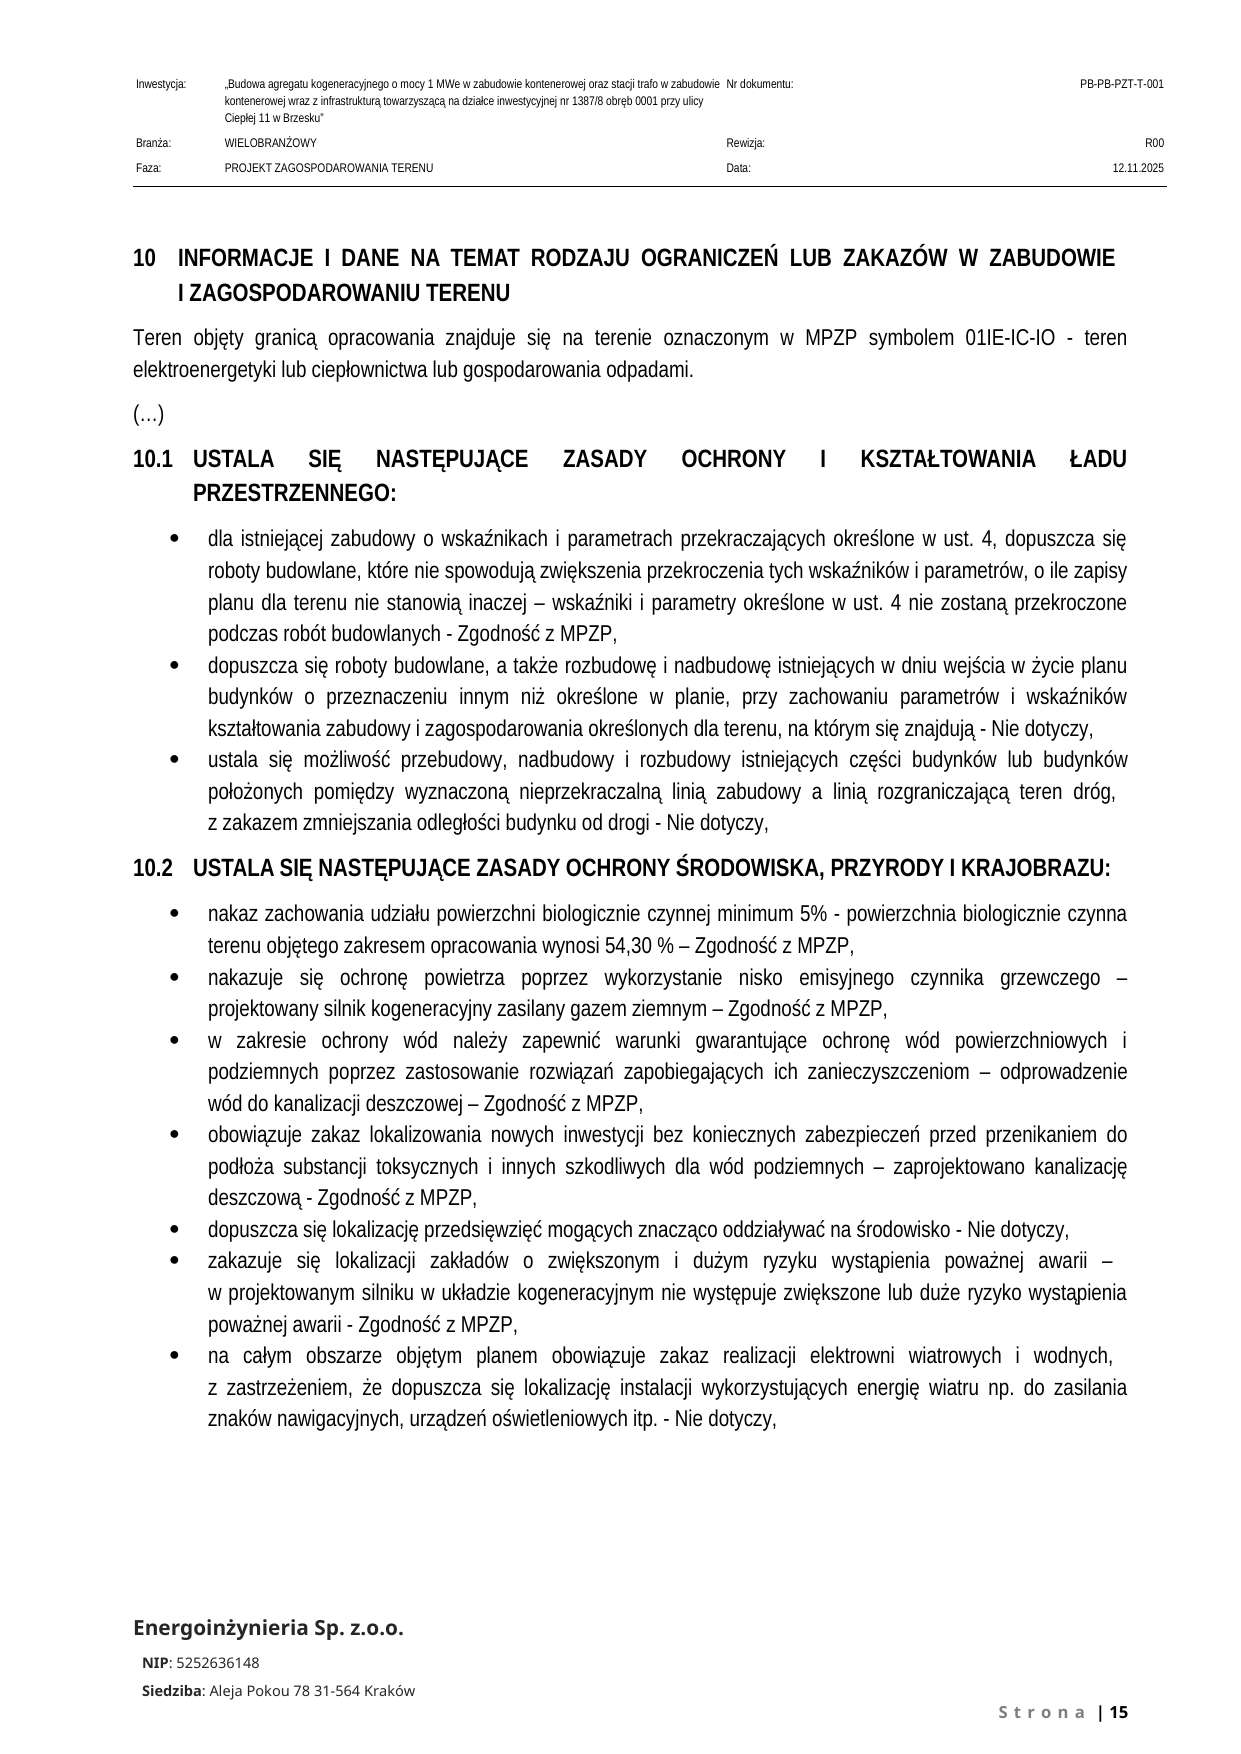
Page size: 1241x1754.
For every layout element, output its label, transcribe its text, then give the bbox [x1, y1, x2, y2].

list w zakresie ochrony wód należy zapewnić warunki gwarantujące ochronę wód powierzchniowych i podziemnych poprzez zastosowanie rozwiązań zapobiegających ich zanieczyszczeniom – odprowadzenie wód do kanalizacji deszczowej – Zgodność z MPZP, [170, 1027, 1128, 1116]
list dopuszcza się roboty budowlane, a także rozbudowę i nadbudowę istniejących w dniu wejścia w życie planu budynków o przeznaczeniu innym niż określone w planie, przy zachowaniu parametrów i wskaźników kształtowania zabudowy i zagospodarowania określonych dla terenu, na którym się znajdują - Nie dotyczy, [170, 652, 1128, 741]
list ustala się możliwość przebudowy, nadbudowy i rozbudowy istniejących części budynków lub budynków położonych pomiędzy wyznaczoną nieprzekraczalną linią zabudowy a linią rozgraniczającą teren dróg, z zakazem zmniejszania odległości budynku od drogi - Nie dotyczy, [170, 746, 1128, 836]
list obowiązuje zakaz lokalizowania nowych inwestycji bez koniecznych zabezpieczeń przed przenikaniem do podłoża substancji toksycznych i innych szkodliwych dla wód podziemnych – zaprojektowano kanalizację deszczową - Zgodność z MPZP, [170, 1121, 1128, 1211]
list dla istniejącej zabudowy o wskaźnikach i parametrach przekraczających określone w ust. 4, dopuszcza się roboty budowlane, które nie spowodują zwiększenia przekroczenia tych wskaźników i parametrów, o ile zapisy planu dla terenu nie stanowią inaczej – wskaźniki i parametry określone w ust. 4 nie zostaną przekroczone podczas robót budowlanych - Zgodność z MPZP, [170, 525, 1128, 646]
list dopuszcza się lokalizację przedsięwzięć mogących znacząco oddziaływać na środowisko - Nie dotyczy, [170, 1216, 1128, 1242]
text Teren objęty granicą opracowania znajduje się na terenie oznaczonym w MPZP symbolem 01IE-IC-IO - teren elektroenergetyki lub ciepłownictwa lub gospodarowania odpadami. [133, 324, 1128, 382]
text (…) [133, 400, 1128, 426]
text Ustala się następujące zasady ochrony i kształtowania ładu przestrzennego: [133, 444, 1128, 507]
list na całym obszarze objętym planem obowiązuje zakaz realizacji elektrowni wiatrowych i wodnych, z zastrzeżeniem, że dopuszcza się lokalizację instalacji wykorzystujących energię wiatru np. do zasilania znaków nawigacyjnych, urządzeń oświetleniowych itp. - Nie dotyczy, [170, 1342, 1128, 1432]
list nakazuje się ochronę powietrza poprzez wykorzystanie nisko emisyjnego czynnika grzewczego – projektowany silnik kogeneracyjny zasilany gazem ziemnym – Zgodność z MPZP, [170, 963, 1128, 1021]
list zakazuje się lokalizacji zakładów o zwiększonym i dużym ryzyku wystąpienia poważnej awarii – w projektowanym silniku w układzie kogeneracyjnym nie występuje zwiększone lub duże ryzyko wystąpienia poważnej awarii - Zgodność z MPZP, [170, 1247, 1128, 1337]
list nakaz zachowania udziału powierzchni biologicznie czynnej minimum 5% - powierzchnia biologicznie czynna terenu objętego zakresem opracowania wynosi 54,30 % – Zgodność z MPZP, [170, 900, 1128, 958]
text Ustala się następujące zasady ochrony środowiska, przyrody i krajobrazu: [133, 853, 1128, 882]
text Informacje i dane na temat rodzaju ograniczeń lub zakazów w zabudowie i zagospodarowaniu terenu [133, 243, 1128, 306]
